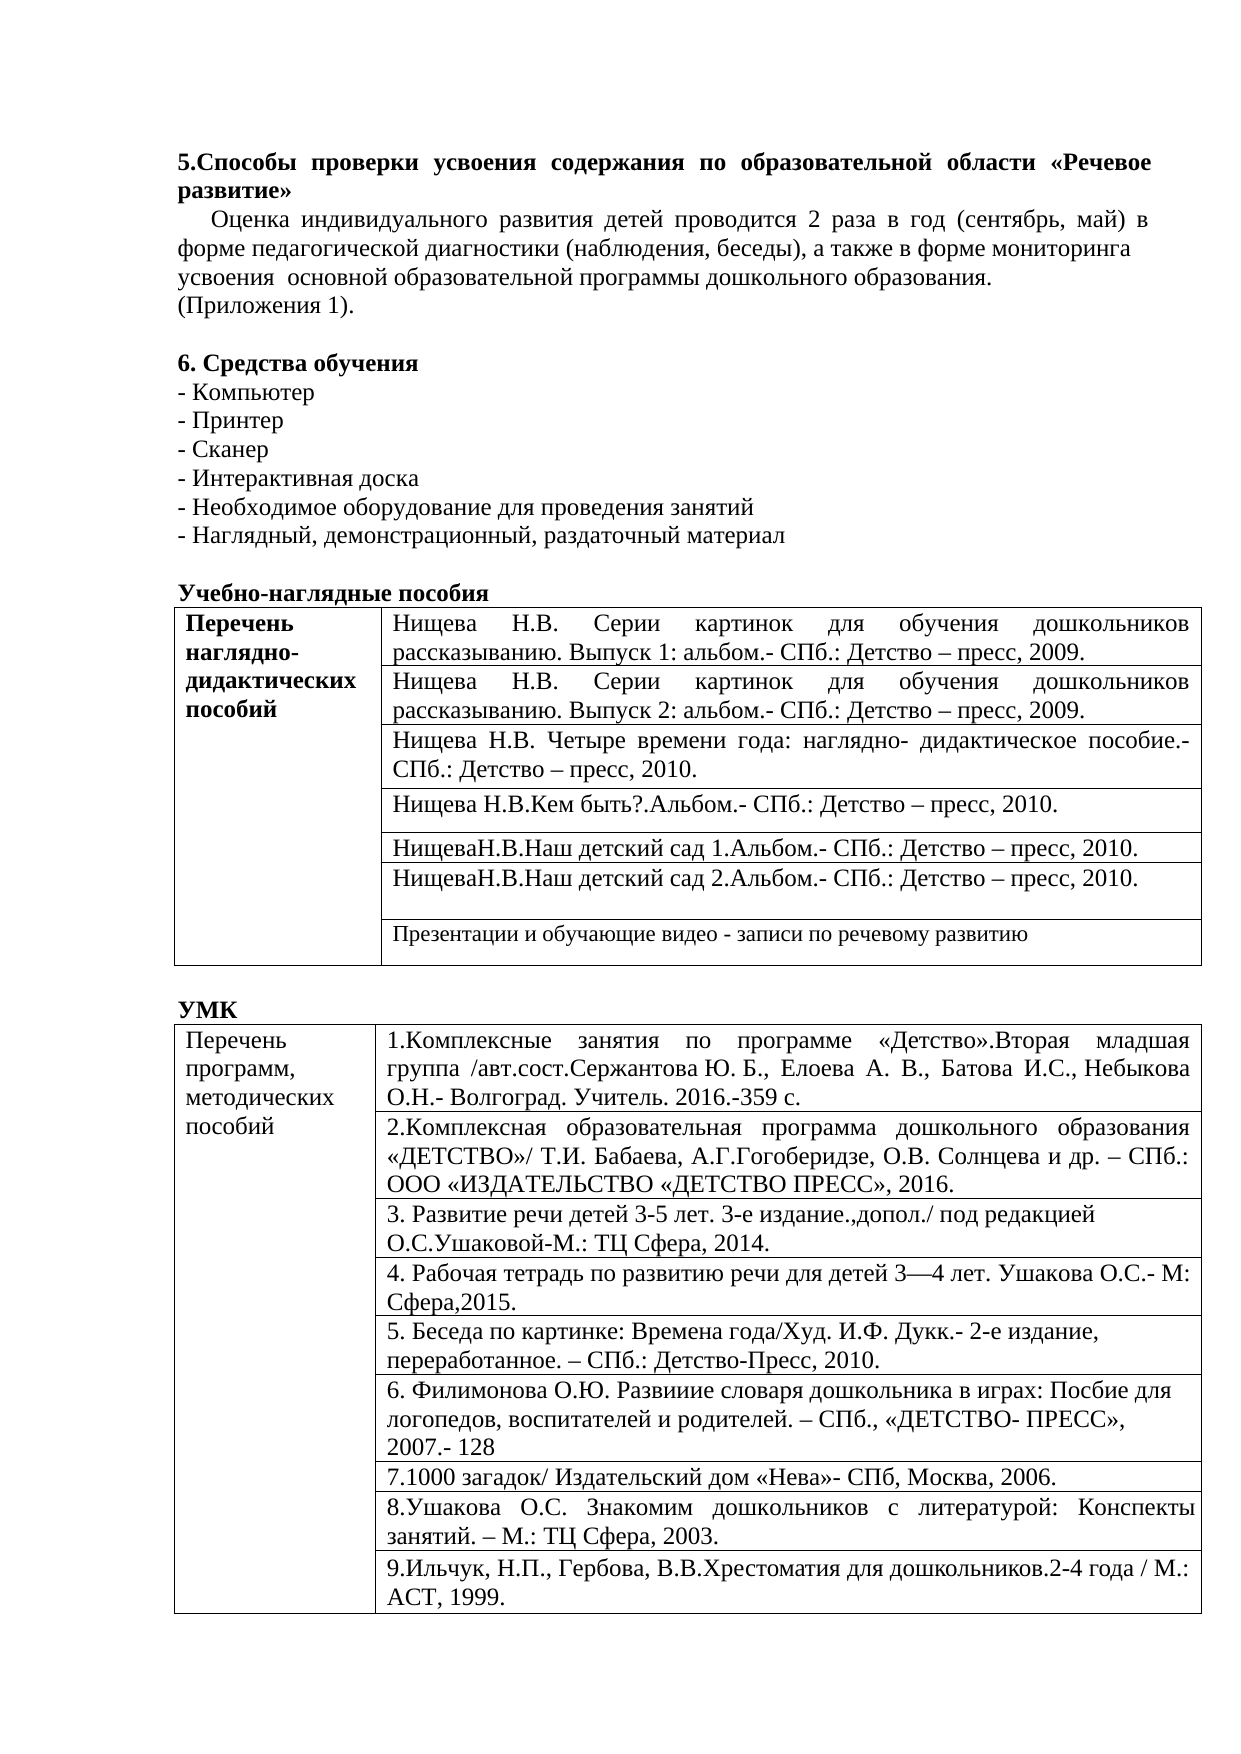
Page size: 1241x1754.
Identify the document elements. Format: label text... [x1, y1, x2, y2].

text 6. Средства обучения [177, 348, 1150, 377]
table_cell Нищева Н.В. Серии картинок для обучения дошкольников рассказыванию. Выпуск 2: альбом.- СПб.: Детство – пресс, 2009. [382, 666, 1201, 724]
text - Принтер [177, 406, 1150, 434]
text - Сканер [177, 434, 1150, 463]
table_cell Нищева Н.В.Кем быть?.Альбом.- СПб.: Детство – пресс, 2010. [382, 789, 1201, 832]
table_cell 7.1000 загадок/ Издательский дом «Нева»- СПб, Москва, 2006. [376, 1462, 1201, 1491]
table_header Перечень наглядно-дидактических пособий [175, 608, 381, 965]
table_cell Презентации и обучающие видео - записи по речевому развитию [382, 920, 1201, 965]
table_cell 8.Ушакова О.С. Знакомим дошкольников с литературой: Конспекты занятий. – М.: ТЦ Сфера, 2003. [376, 1492, 1201, 1549]
table_cell 3. Развитие речи детей 3-5 лет. 3-е издание.,допол./ под редакцией О.С.Ушаковой-М.: ТЦ Сфера, 2014. [376, 1199, 1201, 1257]
table_header 1.Комплексные занятия по программе «Детство».Вторая младшая группа /авт.сост.Сержантова Ю. Б., Елоева А. В., Батова И.С., Небыкова О.Н.- Волгоград. Учитель. 2016.-359 с. [376, 1025, 1201, 1111]
table_cell 9.Ильчук, Н.П., Гербова, В.В.Хрестоматия для дошкольников.2-4 года / М.: АСТ, 1999. [376, 1551, 1201, 1613]
text - Необходимое оборудование для проведения занятий [177, 492, 1150, 521]
text усвоения основной образовательной программы дошкольного образования. [177, 262, 1150, 291]
table_cell НищеваН.В.Наш детский сад 2.Альбом.- СПб.: Детство – пресс, 2010. [382, 863, 1201, 918]
table_cell 5. Беседа по картинке: Времена года/Худ. И.Ф. Дукк.- 2-е издание, переработанное. – СПб.: Детство-Пресс, 2010. [376, 1316, 1201, 1374]
text Оценка индивидуального развития детей проводится 2 раза в год (сентябрь, май) в форме педагогической диагностики (наблюдения, беседы), а также в форме мониторинга [177, 204, 1150, 262]
table_cell Нищева Н.В. Четыре времени года: наглядно- дидактическое пособие.- СПб.: Детство – пресс, 2010. [382, 725, 1201, 788]
table_cell НищеваН.В.Наш детский сад 1.Альбом.- СПб.: Детство – пресс, 2010. [382, 833, 1201, 862]
text (Приложения 1). [177, 291, 1150, 319]
text - Наглядный, демонстрационный, раздаточный материал [177, 521, 1150, 549]
table_header Нищева Н.В. Серии картинок для обучения дошкольников рассказыванию. Выпуск 1: альбом.- СПб.: Детство – пресс, 2009. [382, 608, 1201, 665]
table_header Перечень программ, методических пособий [175, 1025, 375, 1613]
text - Компьютер [177, 377, 1150, 406]
table_cell 4. Рабочая тетрадь по развитию речи для детей 3—4 лет. Ушакова О.С.- М: Сфера,2015. [376, 1258, 1201, 1315]
text УМК [177, 995, 1150, 1024]
text Учебно-наглядные пособия [177, 578, 1150, 607]
text - Интерактивная доска [177, 463, 1150, 492]
table_cell 2.Комплексная образовательная программа дошкольного образования «ДЕТСТВО»/ Т.И. Бабаева, А.Г.Гогоберидзе, О.В. Солнцева и др. – СПб.: ООО «ИЗДАТЕЛЬСТВО «ДЕТСТВО ПРЕСС», 2016. [376, 1112, 1201, 1198]
table_cell 6. Филимонова О.Ю. Развииие словаря дошкольника в играх: Посбие для логопедов, воспитателей и родителей. – СПб., «ДЕТСТВО- ПРЕСС», 2007.- 128 [376, 1375, 1201, 1461]
text 5.Способы проверки усвоения содержания по образовательной области «Речевое развитие» [177, 147, 1152, 204]
